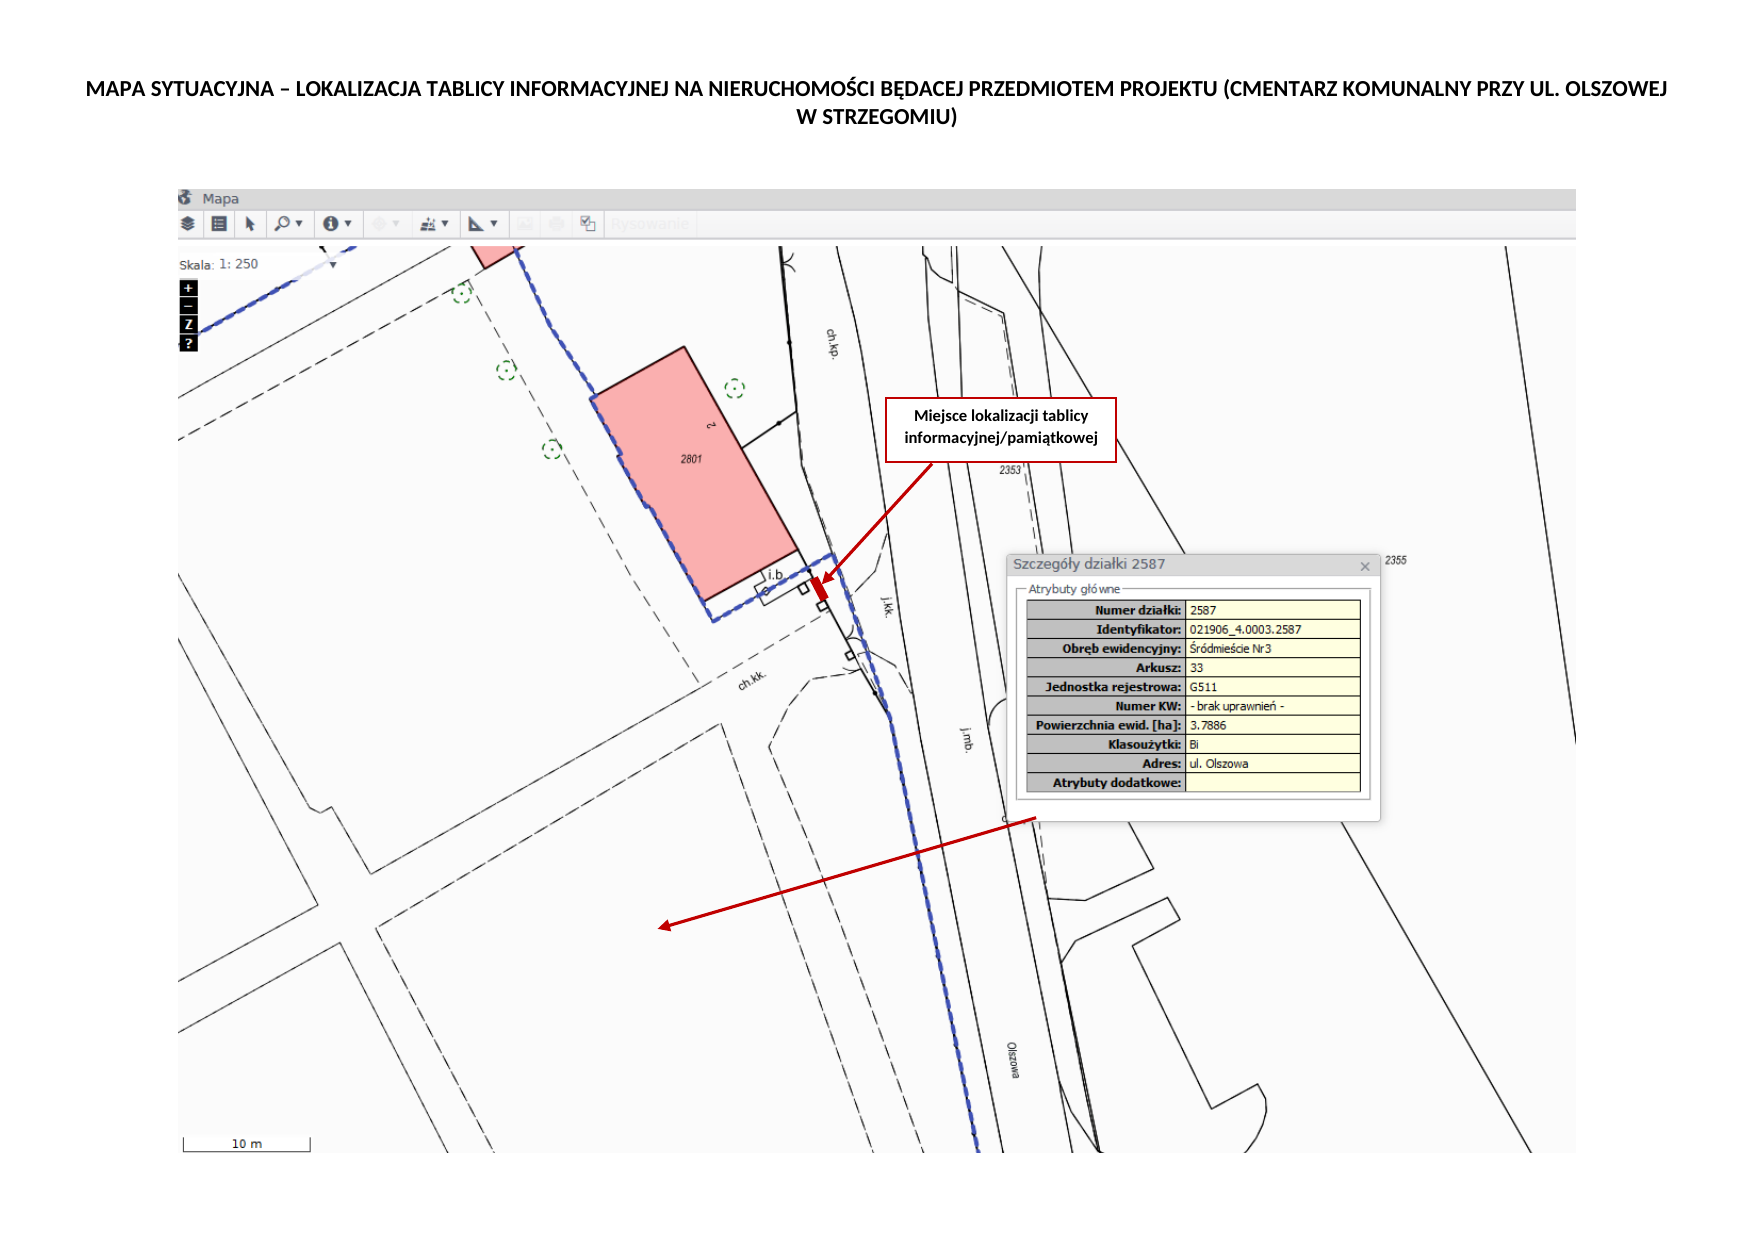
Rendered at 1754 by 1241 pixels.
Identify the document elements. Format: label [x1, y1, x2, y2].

picture [178, 189, 1576, 1153]
